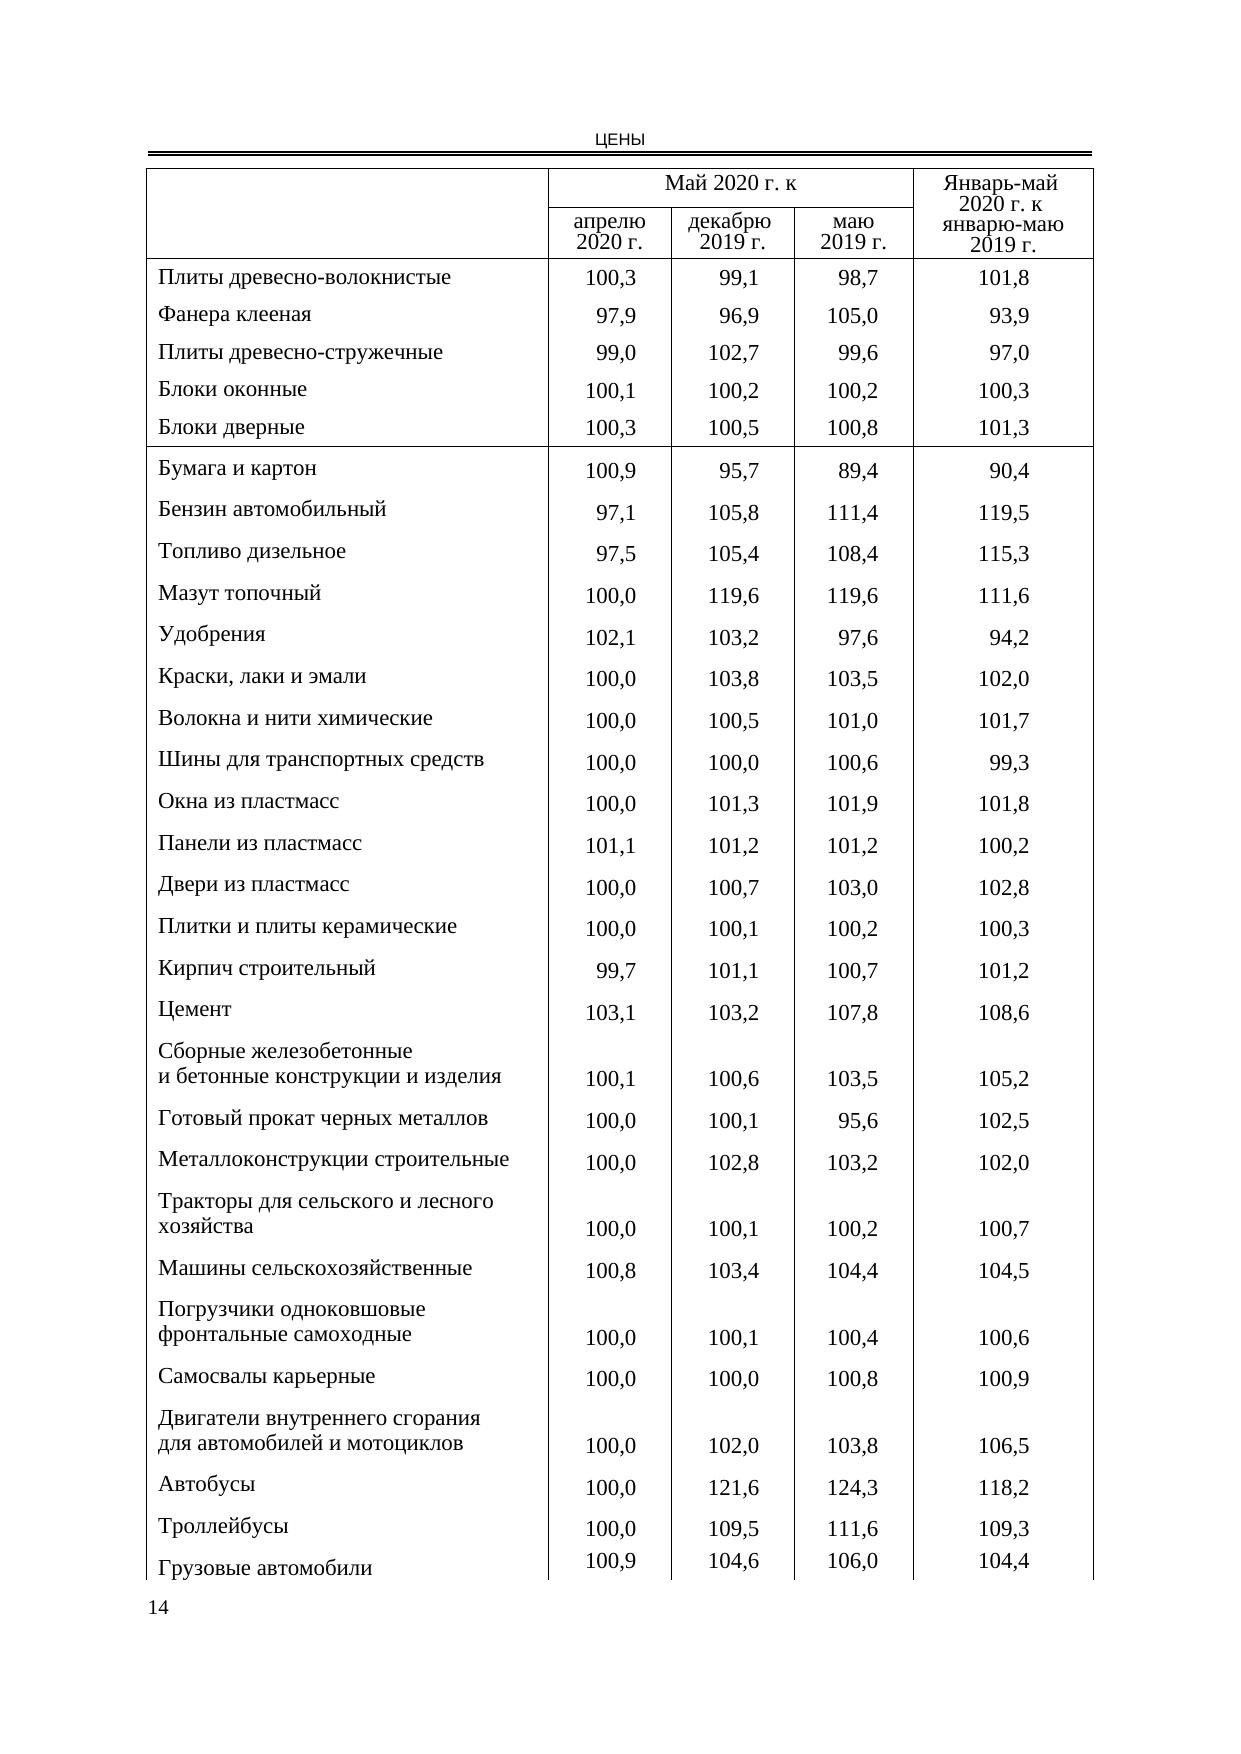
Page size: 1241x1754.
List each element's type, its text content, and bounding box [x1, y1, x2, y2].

table_cell 102,8 [672, 1138, 794, 1180]
table_cell Металлоконструкции строительные [147, 1138, 548, 1180]
table_cell 100,8 [795, 408, 913, 446]
table_cell Плиты древесно-волокнистые [147, 259, 548, 296]
table_cell Погрузчики одноковшовые фронтальные самоходные [147, 1288, 548, 1355]
table_cell 100,3 [549, 408, 671, 446]
table_cell 102,0 [672, 1397, 794, 1463]
table_cell 101,8 [914, 780, 1093, 822]
table_cell 89,4 [795, 447, 913, 488]
table_cell Краски, лаки и эмали [147, 655, 548, 697]
table_cell 103,2 [672, 613, 794, 655]
table_cell 100,0 [549, 1505, 671, 1547]
table_cell 99,6 [795, 333, 913, 371]
table_cell 119,6 [672, 572, 794, 613]
table_cell 108,6 [914, 988, 1093, 1030]
table_cell Бумага и картон [147, 447, 548, 488]
table_cell 102,0 [914, 1138, 1093, 1180]
table_cell 102,1 [549, 613, 671, 655]
table_cell 100,1 [672, 1288, 794, 1355]
table_cell 103,1 [549, 988, 671, 1030]
table_cell Бензин автомобильный [147, 488, 548, 530]
table_cell 100,0 [549, 1397, 671, 1463]
table_cell 100,0 [549, 738, 671, 780]
table_cell 100,0 [549, 655, 671, 697]
table_cell 101,8 [914, 259, 1093, 296]
table_cell 100,5 [672, 697, 794, 738]
table_cell 99,3 [914, 738, 1093, 780]
table_cell 100,1 [672, 905, 794, 947]
table_cell 108,4 [795, 530, 913, 572]
table_cell 101,7 [914, 697, 1093, 738]
table_cell 109,5 [672, 1505, 794, 1547]
table_cell Мазут топочный [147, 572, 548, 613]
table_cell 111,4 [795, 488, 913, 530]
table_cell декабрю 2019 г. [672, 208, 794, 258]
table_cell 102,8 [914, 863, 1093, 905]
table_cell 100,0 [549, 1180, 671, 1247]
table_cell Самосвалы карьерные [147, 1355, 548, 1397]
table_cell 99,0 [549, 333, 671, 371]
table_cell Плитки и плиты керамические [147, 905, 548, 947]
table_cell 100,8 [795, 1355, 913, 1397]
table_cell 100,3 [914, 905, 1093, 947]
table_cell 100,0 [549, 1097, 671, 1138]
table_cell 111,6 [914, 572, 1093, 613]
table_cell 93,9 [914, 296, 1093, 333]
table_cell 100,0 [672, 738, 794, 780]
table_cell 105,4 [672, 530, 794, 572]
table_cell 100,1 [672, 1097, 794, 1138]
table_cell 101,1 [549, 822, 671, 863]
table_cell 102,7 [672, 333, 794, 371]
table_cell Блоки оконные [147, 371, 548, 408]
table_cell 101,2 [795, 822, 913, 863]
table_cell 103,2 [795, 1138, 913, 1180]
table_cell 100,0 [549, 863, 671, 905]
table_cell 104,6 [672, 1547, 794, 1580]
table_cell 100,0 [549, 905, 671, 947]
table_cell 100,1 [549, 371, 671, 408]
table_cell 104,4 [914, 1547, 1093, 1580]
table_cell Кирпич строительный [147, 947, 548, 988]
table_cell 109,3 [914, 1505, 1093, 1547]
table_cell 97,9 [549, 296, 671, 333]
table_cell 101,9 [795, 780, 913, 822]
table_cell 97,0 [914, 333, 1093, 371]
table_cell 101,3 [914, 408, 1093, 446]
table_cell 124,3 [795, 1463, 913, 1505]
table_cell 100,6 [795, 738, 913, 780]
table_cell 102,5 [914, 1097, 1093, 1138]
table_cell Двигатели внутреннего сгорания для автомобилей и мотоциклов [147, 1397, 548, 1463]
table_cell Плиты древесно-стружечные [147, 333, 548, 371]
table_cell 100,0 [549, 1355, 671, 1397]
table_cell 100,2 [795, 1180, 913, 1247]
table_cell 96,9 [672, 296, 794, 333]
table_cell апрелю 2020 г. [549, 208, 671, 258]
table_cell 103,8 [795, 1397, 913, 1463]
table_cell Автобусы [147, 1463, 548, 1505]
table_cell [147, 1547, 548, 1580]
table_cell 101,2 [914, 947, 1093, 988]
table_cell 100,0 [549, 1138, 671, 1180]
table_cell 100,2 [672, 371, 794, 408]
table_cell 100,2 [914, 822, 1093, 863]
table_cell 100,1 [672, 1180, 794, 1247]
table_cell Сборные железобетонные и бетонные конструкции и изделия [147, 1030, 548, 1097]
table_cell Удобрения [147, 613, 548, 655]
table_cell Фанера клееная [147, 296, 548, 333]
table_cell Волокна и нити химические [147, 697, 548, 738]
table_cell 100,0 [549, 780, 671, 822]
table_cell Двери из пластмасс [147, 863, 548, 905]
table_cell 100,7 [672, 863, 794, 905]
table_cell 100,6 [672, 1030, 794, 1097]
table_cell 103,5 [795, 1030, 913, 1097]
table_cell 115,3 [914, 530, 1093, 572]
table_cell 101,1 [672, 947, 794, 988]
table_header Май 2020 г. к [549, 169, 913, 207]
table_cell 97,6 [795, 613, 913, 655]
table_cell 118,2 [914, 1463, 1093, 1505]
table_cell 100,9 [549, 1547, 671, 1580]
table_cell 100,0 [672, 1355, 794, 1397]
table_cell 100,6 [914, 1288, 1093, 1355]
table_header [147, 169, 548, 258]
table_cell 103,0 [795, 863, 913, 905]
table_cell 100,3 [549, 259, 671, 296]
table_cell 100,4 [795, 1288, 913, 1355]
table_cell 102,0 [914, 655, 1093, 697]
table_cell Машины сельскохозяйственные [147, 1247, 548, 1288]
table_cell 94,2 [914, 613, 1093, 655]
table_cell 119,6 [795, 572, 913, 613]
table_cell Готовый прокат черных металлов [147, 1097, 548, 1138]
table_cell 105,0 [795, 296, 913, 333]
table_cell 105,2 [914, 1030, 1093, 1097]
table_cell 100,0 [549, 1463, 671, 1505]
table_cell Окна из пластмасс [147, 780, 548, 822]
table_cell Троллейбусы [147, 1505, 548, 1547]
table_cell 100,3 [914, 371, 1093, 408]
table_cell Тракторы для сельского и лесного хозяйства [147, 1180, 548, 1247]
table_cell 105,8 [672, 488, 794, 530]
table_cell 104,5 [914, 1247, 1093, 1288]
table_cell Панели из пластмасс [147, 822, 548, 863]
table_cell 100,0 [549, 697, 671, 738]
table_cell 121,6 [672, 1463, 794, 1505]
table_cell маю 2019 г. [795, 208, 913, 258]
table_cell 101,3 [672, 780, 794, 822]
table_cell 95,7 [672, 447, 794, 488]
table_cell 95,6 [795, 1097, 913, 1138]
table_cell 106,0 [795, 1547, 913, 1580]
table_cell 100,0 [549, 572, 671, 613]
table_cell 103,5 [795, 655, 913, 697]
table_cell 101,2 [672, 822, 794, 863]
table_cell 100,0 [549, 1288, 671, 1355]
table_cell 103,4 [672, 1247, 794, 1288]
table_cell 103,2 [672, 988, 794, 1030]
table_cell 101,0 [795, 697, 913, 738]
table_cell 104,4 [795, 1247, 913, 1288]
table_header Январь-май 2020 г. к январю-маю 2019 г. [914, 169, 1093, 258]
table_cell 97,1 [549, 488, 671, 530]
table_cell 100,7 [795, 947, 913, 988]
table_cell 99,7 [549, 947, 671, 988]
table_cell 119,5 [914, 488, 1093, 530]
table_cell 100,1 [549, 1030, 671, 1097]
table_cell 100,8 [549, 1247, 671, 1288]
table_cell 100,2 [795, 371, 913, 408]
table_cell 90,4 [914, 447, 1093, 488]
table_cell 100,7 [914, 1180, 1093, 1247]
table_cell 103,8 [672, 655, 794, 697]
table_cell 99,1 [672, 259, 794, 296]
table_cell 100,9 [549, 447, 671, 488]
table_cell 111,6 [795, 1505, 913, 1547]
table_cell 100,2 [795, 905, 913, 947]
table_cell Шины для транспортных средств [147, 738, 548, 780]
table_cell Топливо дизельное [147, 530, 548, 572]
table_cell 107,8 [795, 988, 913, 1030]
table_cell 97,5 [549, 530, 671, 572]
table_cell 100,5 [672, 408, 794, 446]
table_cell Цемент [147, 988, 548, 1030]
table_cell 106,5 [914, 1397, 1093, 1463]
table_cell 98,7 [795, 259, 913, 296]
table_cell 100,9 [914, 1355, 1093, 1397]
table_cell Блоки дверные [147, 408, 548, 446]
